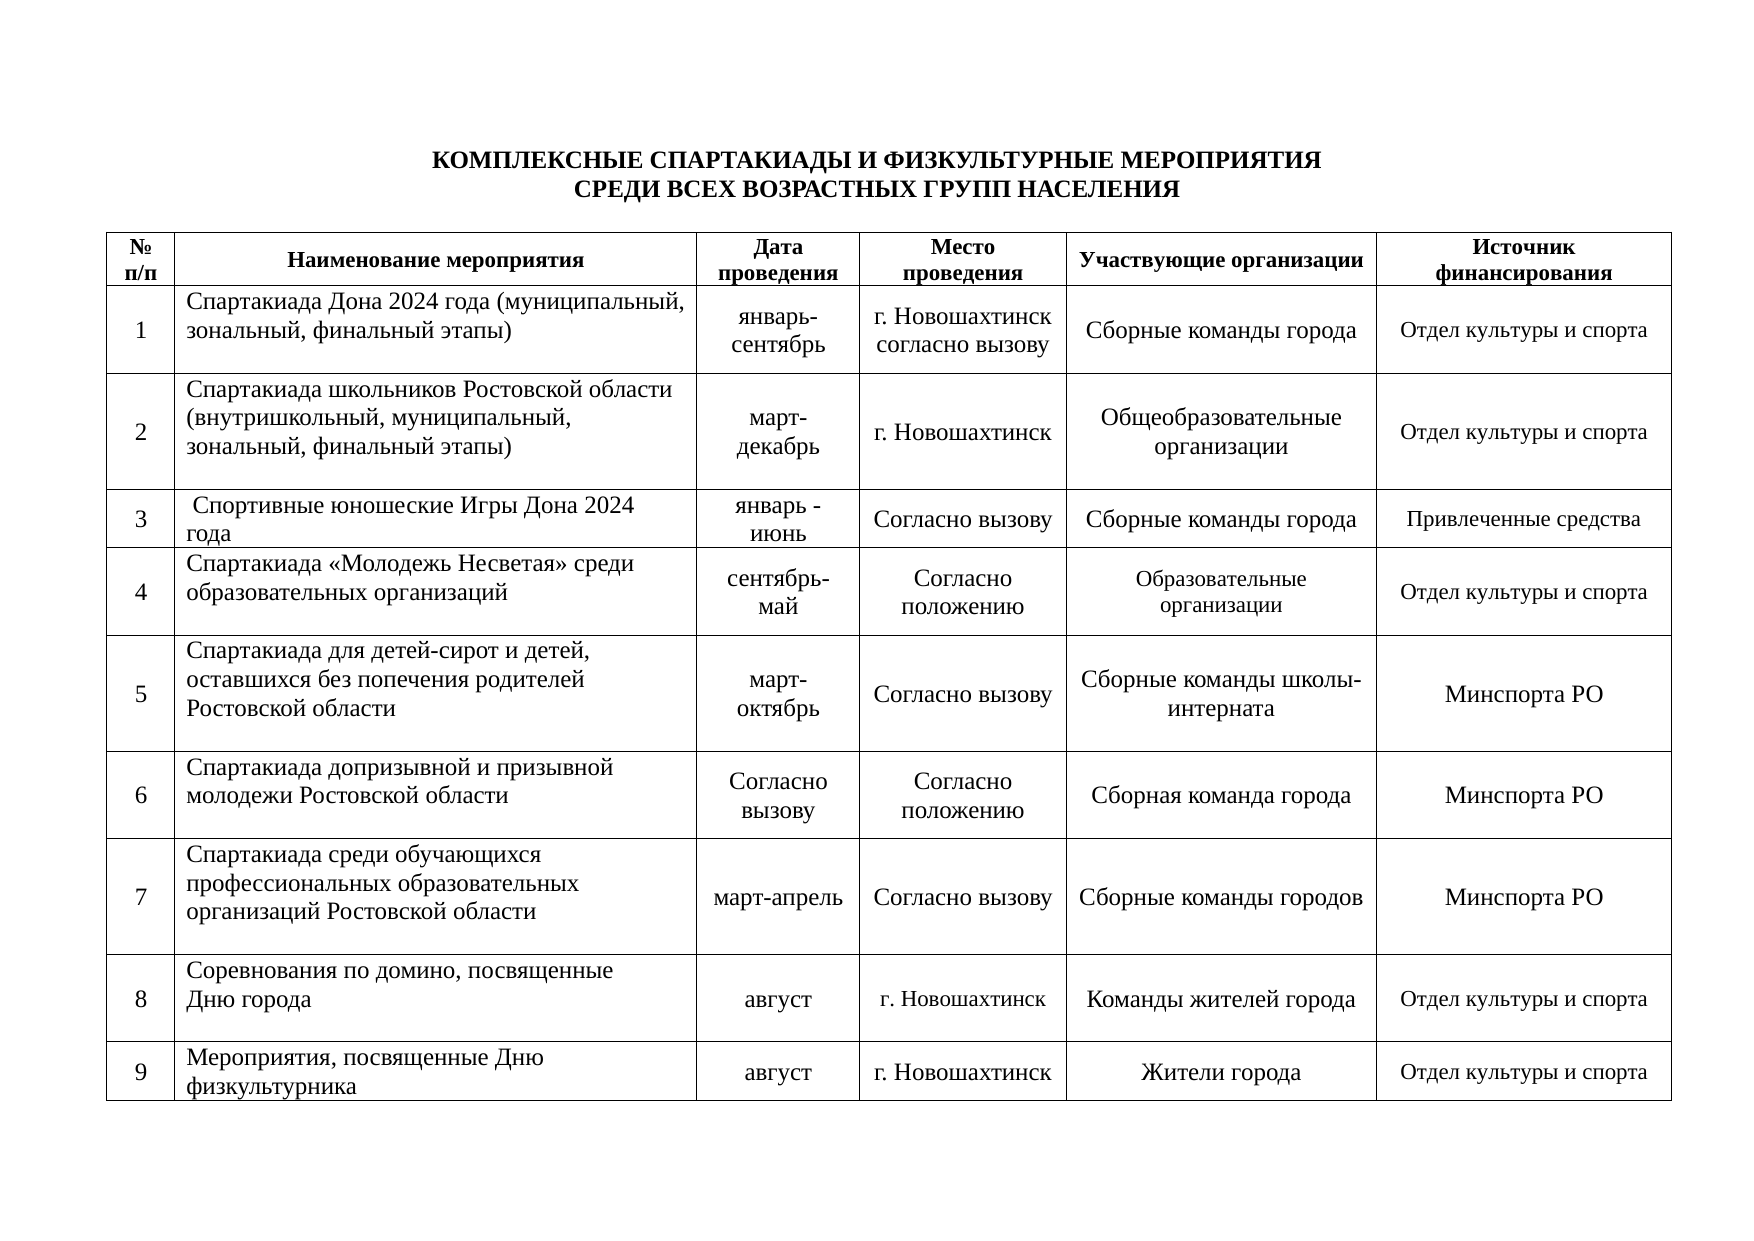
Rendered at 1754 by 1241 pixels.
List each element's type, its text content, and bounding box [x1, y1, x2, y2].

table_header Место проведения [860, 233, 1066, 285]
table_cell Согласно положению [860, 548, 1066, 634]
table_cell Мероприятия, посвященные Дню физкультурника [175, 1042, 696, 1100]
table_cell Сборные команды школы-интерната [1067, 636, 1376, 751]
table_cell март-апрель [697, 839, 859, 954]
table_cell Отдел культуры и спорта [1377, 374, 1671, 489]
table_cell Согласно вызову [860, 839, 1066, 954]
table_cell Согласно вызову [697, 752, 859, 838]
table_cell Минспорта РО [1377, 636, 1671, 751]
table_cell Отдел культуры и спорта [1377, 286, 1671, 373]
table_cell Спортивные юношеские Игры Дона 2024 года [175, 490, 696, 547]
table_header Источник финансирования [1377, 233, 1671, 285]
table_cell август [697, 955, 859, 1041]
table_cell 2 [107, 374, 174, 489]
table_cell г. Новошахтинск согласно вызову [860, 286, 1066, 373]
table_cell Минспорта РО [1377, 752, 1671, 838]
table_cell г. Новошахтинск [860, 1042, 1066, 1100]
table_cell Сборная команда города [1067, 752, 1376, 838]
table_header № п/п [107, 233, 174, 285]
table_cell Спартакиада Дона 2024 года (муниципальный, зональный, финальный этапы) [175, 286, 696, 373]
table_cell Отдел культуры и спорта [1377, 1042, 1671, 1100]
table_cell г. Новошахтинск [860, 955, 1066, 1041]
table_cell Спартакиада школьников Ростовской области (внутришкольный, муниципальный, зональный, финальный этапы) [175, 374, 696, 489]
table_cell Сборные команды городов [1067, 839, 1376, 954]
table_cell Соревнования по домино, посвященные Дню города [175, 955, 696, 1041]
table_cell Отдел культуры и спорта [1377, 548, 1671, 634]
table_cell январь - июнь [697, 490, 859, 547]
table_cell Согласно положению [860, 752, 1066, 838]
table_cell Общеобразовательные организации [1067, 374, 1376, 489]
table_cell 6 [107, 752, 174, 838]
table_cell Спартакиада для детей-сирот и детей, оставшихся без попечения родителей Ростовской области [175, 636, 696, 751]
table_header Участвующие организации [1067, 233, 1376, 285]
table_cell март-октябрь [697, 636, 859, 751]
table_cell 4 [107, 548, 174, 634]
table_cell 5 [107, 636, 174, 751]
table_cell январь-сентябрь [697, 286, 859, 373]
table_cell Сборные команды города [1067, 490, 1376, 547]
table_cell март-декабрь [697, 374, 859, 489]
table_cell Команды жителей города [1067, 955, 1376, 1041]
table_cell Сборные команды города [1067, 286, 1376, 373]
table_cell Спартакиада допризывной и призывной молодежи Ростовской области [175, 752, 696, 838]
table_cell 7 [107, 839, 174, 954]
text КОМПЛЕКСНЫЕ СПАРТАКИАДЫ И ФИЗКУЛЬТУРНЫЕ МЕРОПРИЯТИЯ [118, 145, 1636, 174]
table_cell 1 [107, 286, 174, 373]
table_cell Согласно вызову [860, 636, 1066, 751]
table_cell Спартакиада «Молодежь Несветая» среди образовательных организаций [175, 548, 696, 634]
table_header Наименование мероприятия [175, 233, 696, 285]
table_cell сентябрь-май [697, 548, 859, 634]
table_cell Отдел культуры и спорта [1377, 955, 1671, 1041]
table_cell Согласно вызову [860, 490, 1066, 547]
table_cell Жители города [1067, 1042, 1376, 1100]
table_cell август [697, 1042, 859, 1100]
table_cell Образовательные организации [1067, 548, 1376, 634]
text СРЕДИ ВСЕХ ВОЗРАСТНЫХ ГРУПП НАСЕЛЕНИЯ [118, 174, 1636, 203]
table_header Дата проведения [697, 233, 859, 285]
table_cell 9 [107, 1042, 174, 1100]
table_cell г. Новошахтинск [860, 374, 1066, 489]
table_cell Привлеченные средства [1377, 490, 1671, 547]
table_cell Спартакиада среди обучающихся профессиональных образовательных организаций Ростовской области [175, 839, 696, 954]
table_cell Минспорта РО [1377, 839, 1671, 954]
table_cell 8 [107, 955, 174, 1041]
table_cell 3 [107, 490, 174, 547]
